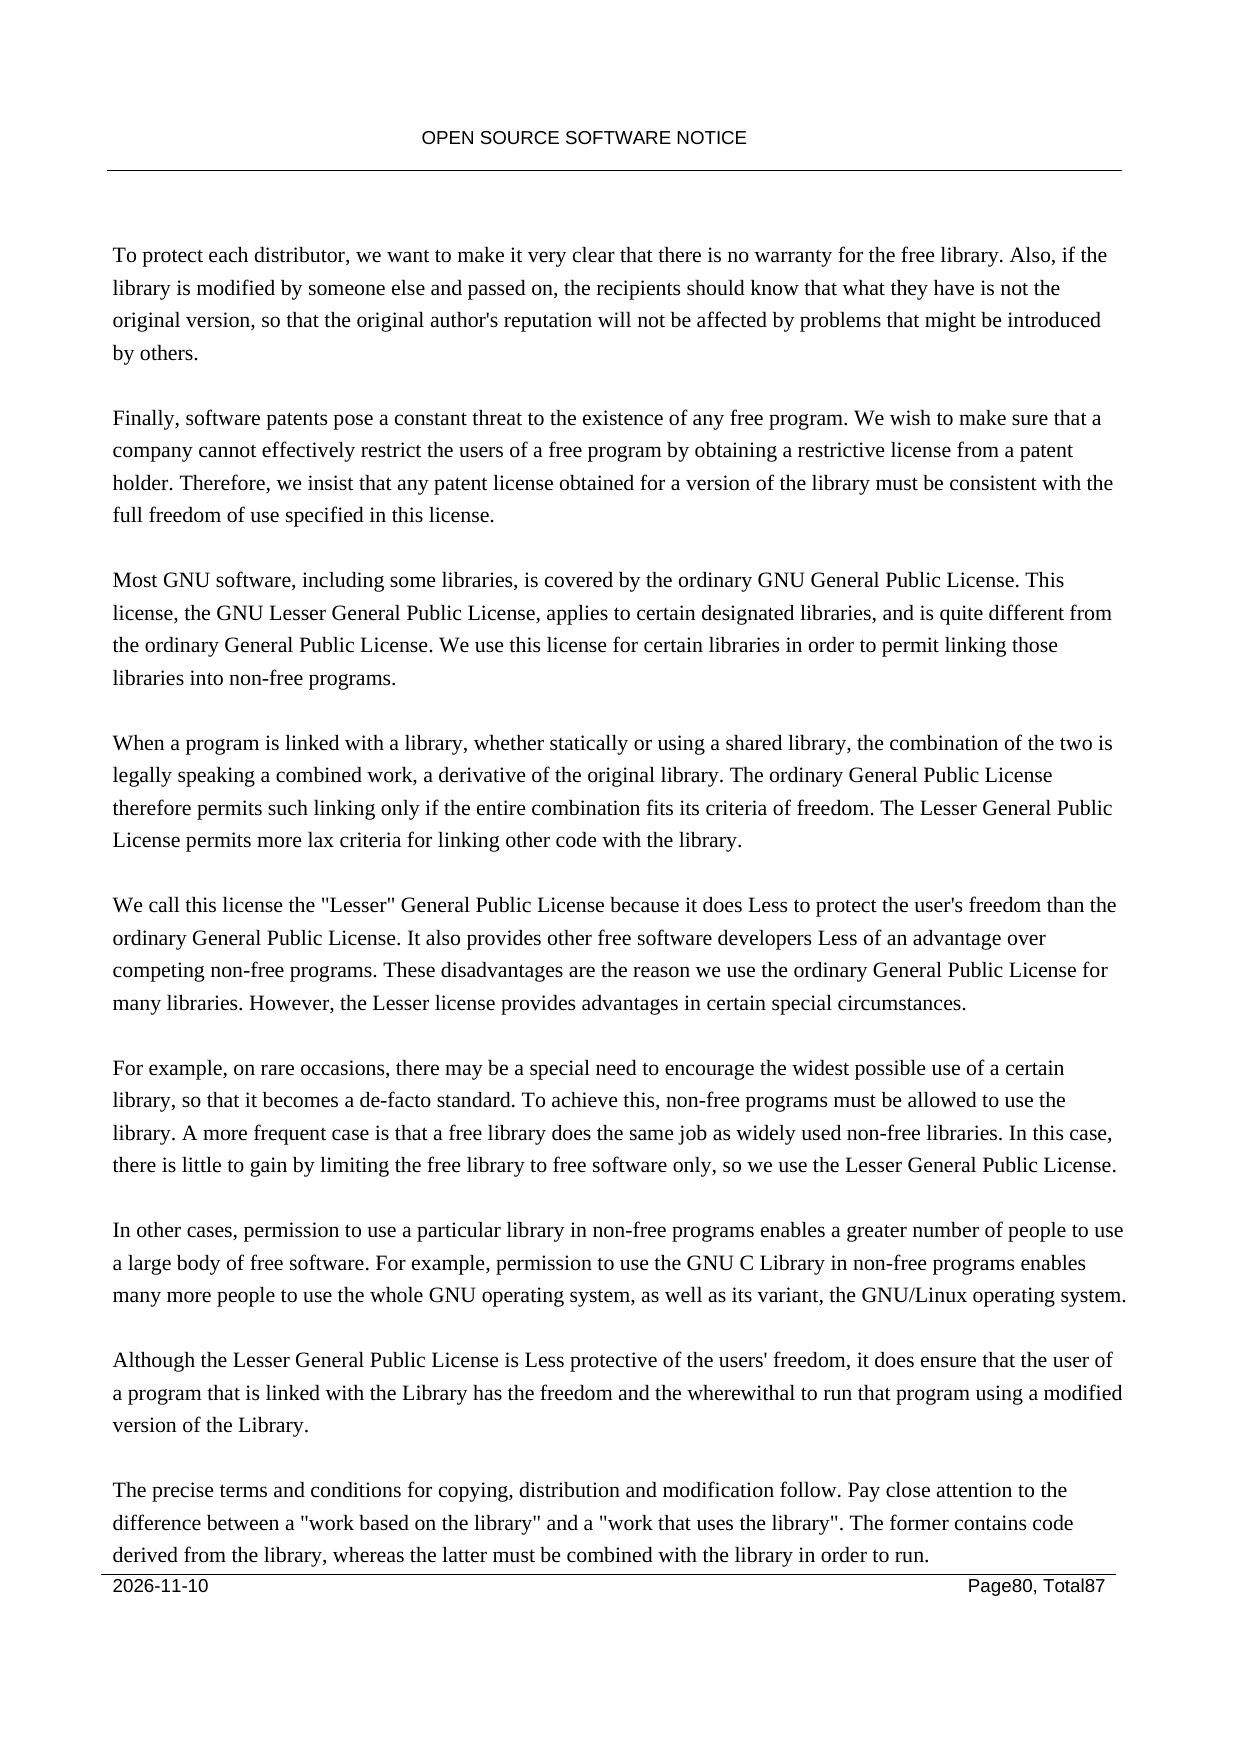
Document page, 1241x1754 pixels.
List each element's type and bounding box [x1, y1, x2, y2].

text [112, 206, 1128, 1571]
